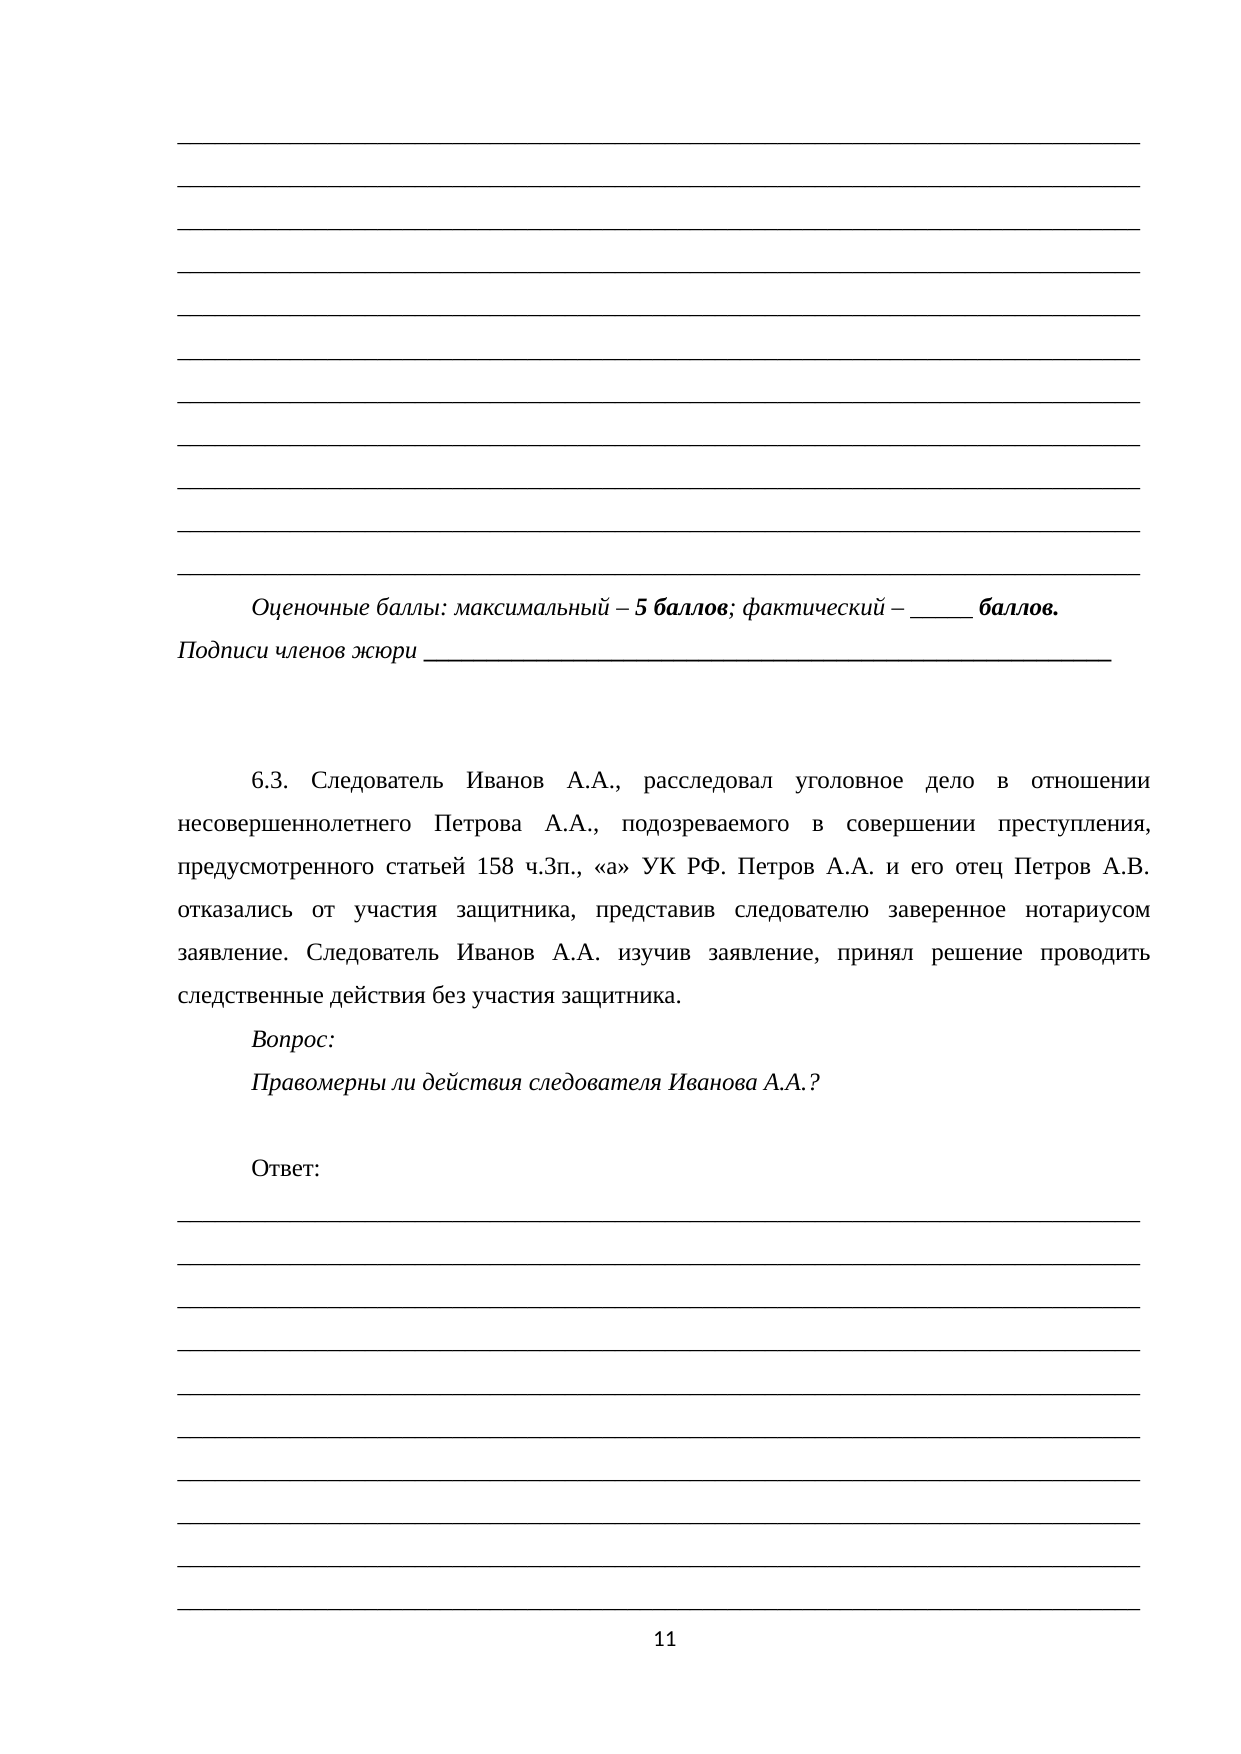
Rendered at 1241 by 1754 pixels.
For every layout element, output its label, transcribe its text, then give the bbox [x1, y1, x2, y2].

text Оценочные баллы: максимальный – 5 баллов; фактический – _____ баллов. [177, 592, 1152, 621]
text 6.3. Следователь Иванов А.А., расследовал уголовное дело в отношении несовершеннолетнего Петрова А.А., подозреваемого в совершении преступления, предусмотренного статьей 158 ч.3п., «а» УК РФ. Петров А.А. и его отец Петров А.В. отказались от участия защитника, представив следователю заверенное нотариусом заявление. Следователь Иванов А.А. изучив заявление, принял решение проводить следственные действия без участия защитника. [177, 765, 1152, 1009]
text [177, 1153, 1152, 1613]
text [177, 118, 1152, 578]
text Подписи членов жюри _______________________________________________________ [177, 636, 1152, 664]
list Вопрос: [177, 1024, 1152, 1052]
list Правомерны ли действия следователя Иванова А.А.? [177, 1067, 1152, 1096]
